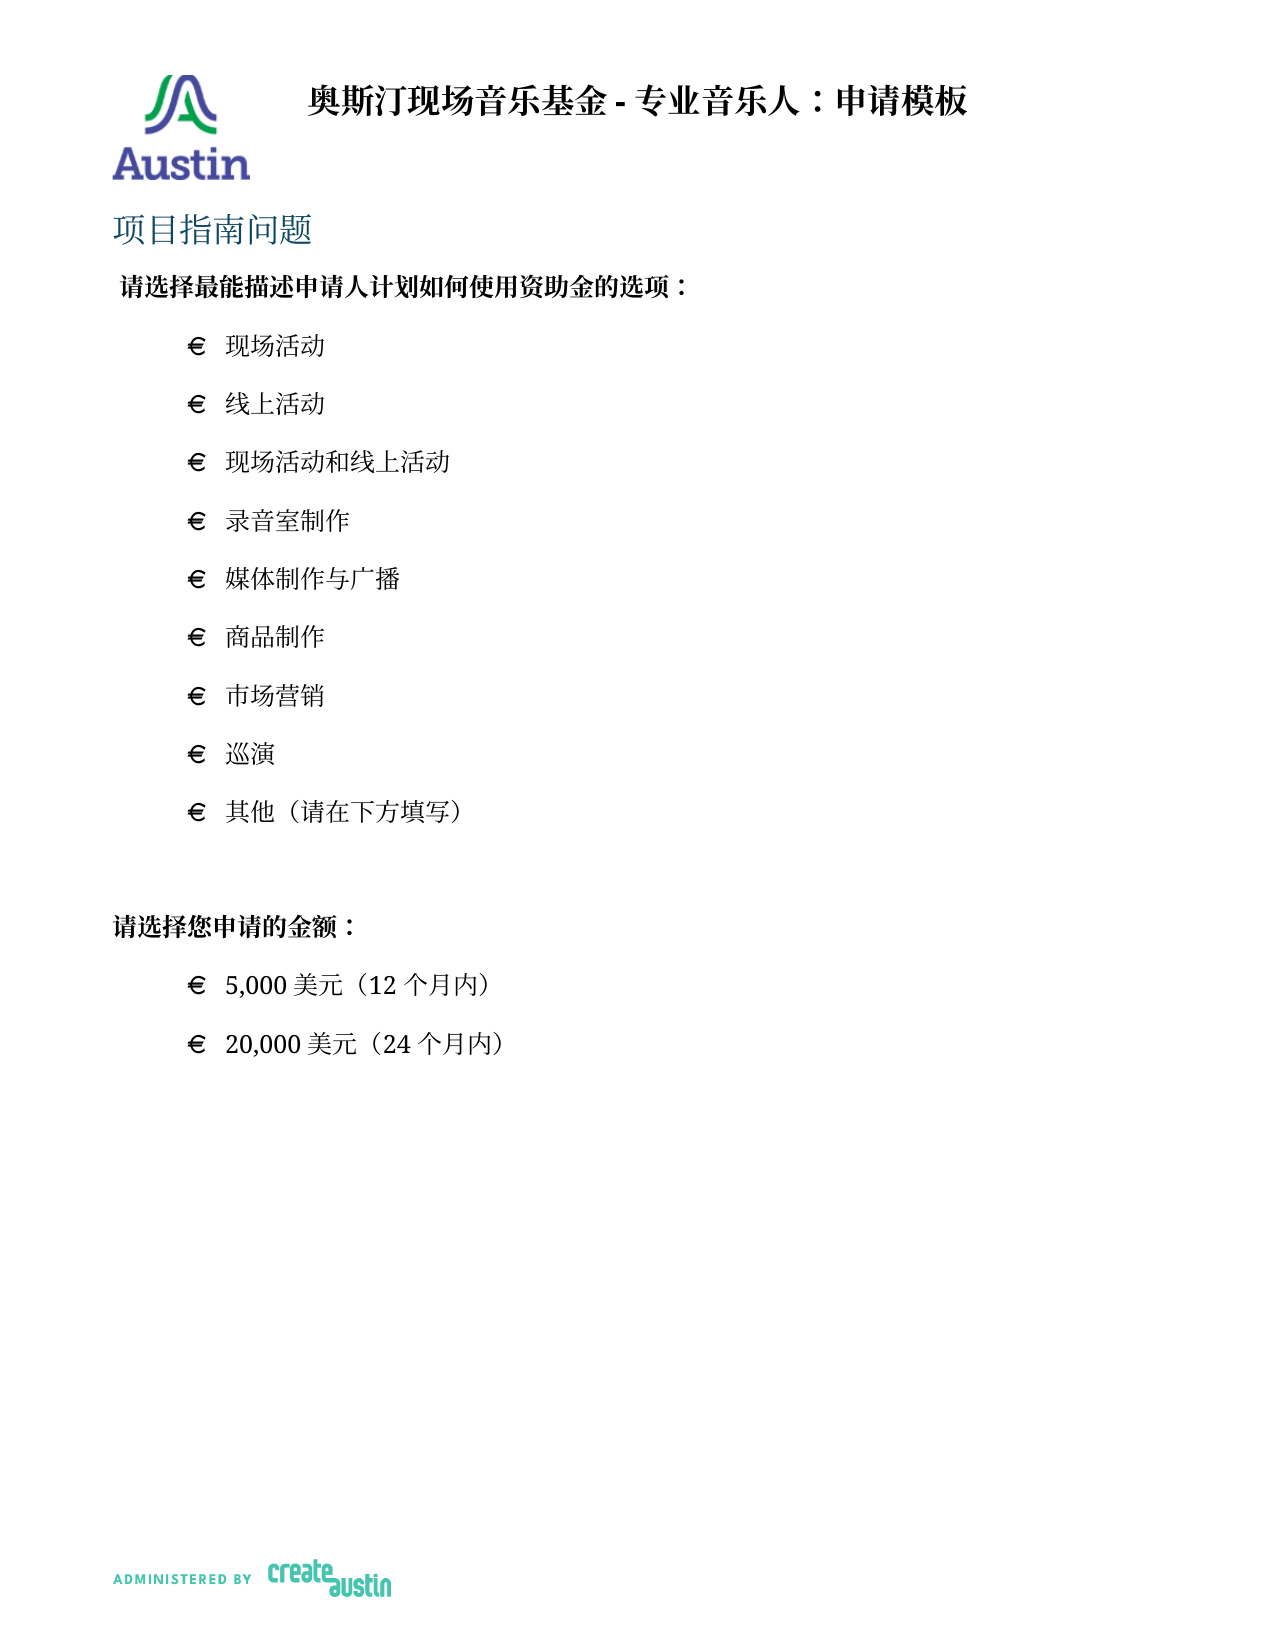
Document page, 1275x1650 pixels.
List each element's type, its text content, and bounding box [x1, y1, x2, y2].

list 媒体制作与广播 [187, 560, 1162, 596]
list 商品制作 [187, 618, 1162, 654]
list 其他（请在下方填写） [187, 793, 1162, 829]
picture [0, 1541, 1275, 1616]
list 现场活动 [187, 326, 1162, 362]
subtitle 项目指南问题 [112, 204, 1162, 252]
list 5,000 美元（12 个月内） [187, 966, 1162, 1002]
list 巡演 [187, 735, 1162, 771]
list 20,000 美元（24 个月内） [187, 1024, 1162, 1060]
list 市场营销 [187, 676, 1162, 712]
list 录音室制作 [187, 501, 1162, 537]
text 请选择最能描述申请人计划如何使用资助金的选项： [112, 268, 1162, 304]
list 线上活动 [187, 385, 1162, 421]
list 现场活动和线上活动 [187, 443, 1162, 479]
text 请选择您申请的金额： [112, 907, 1162, 943]
picture [112, 75, 251, 180]
